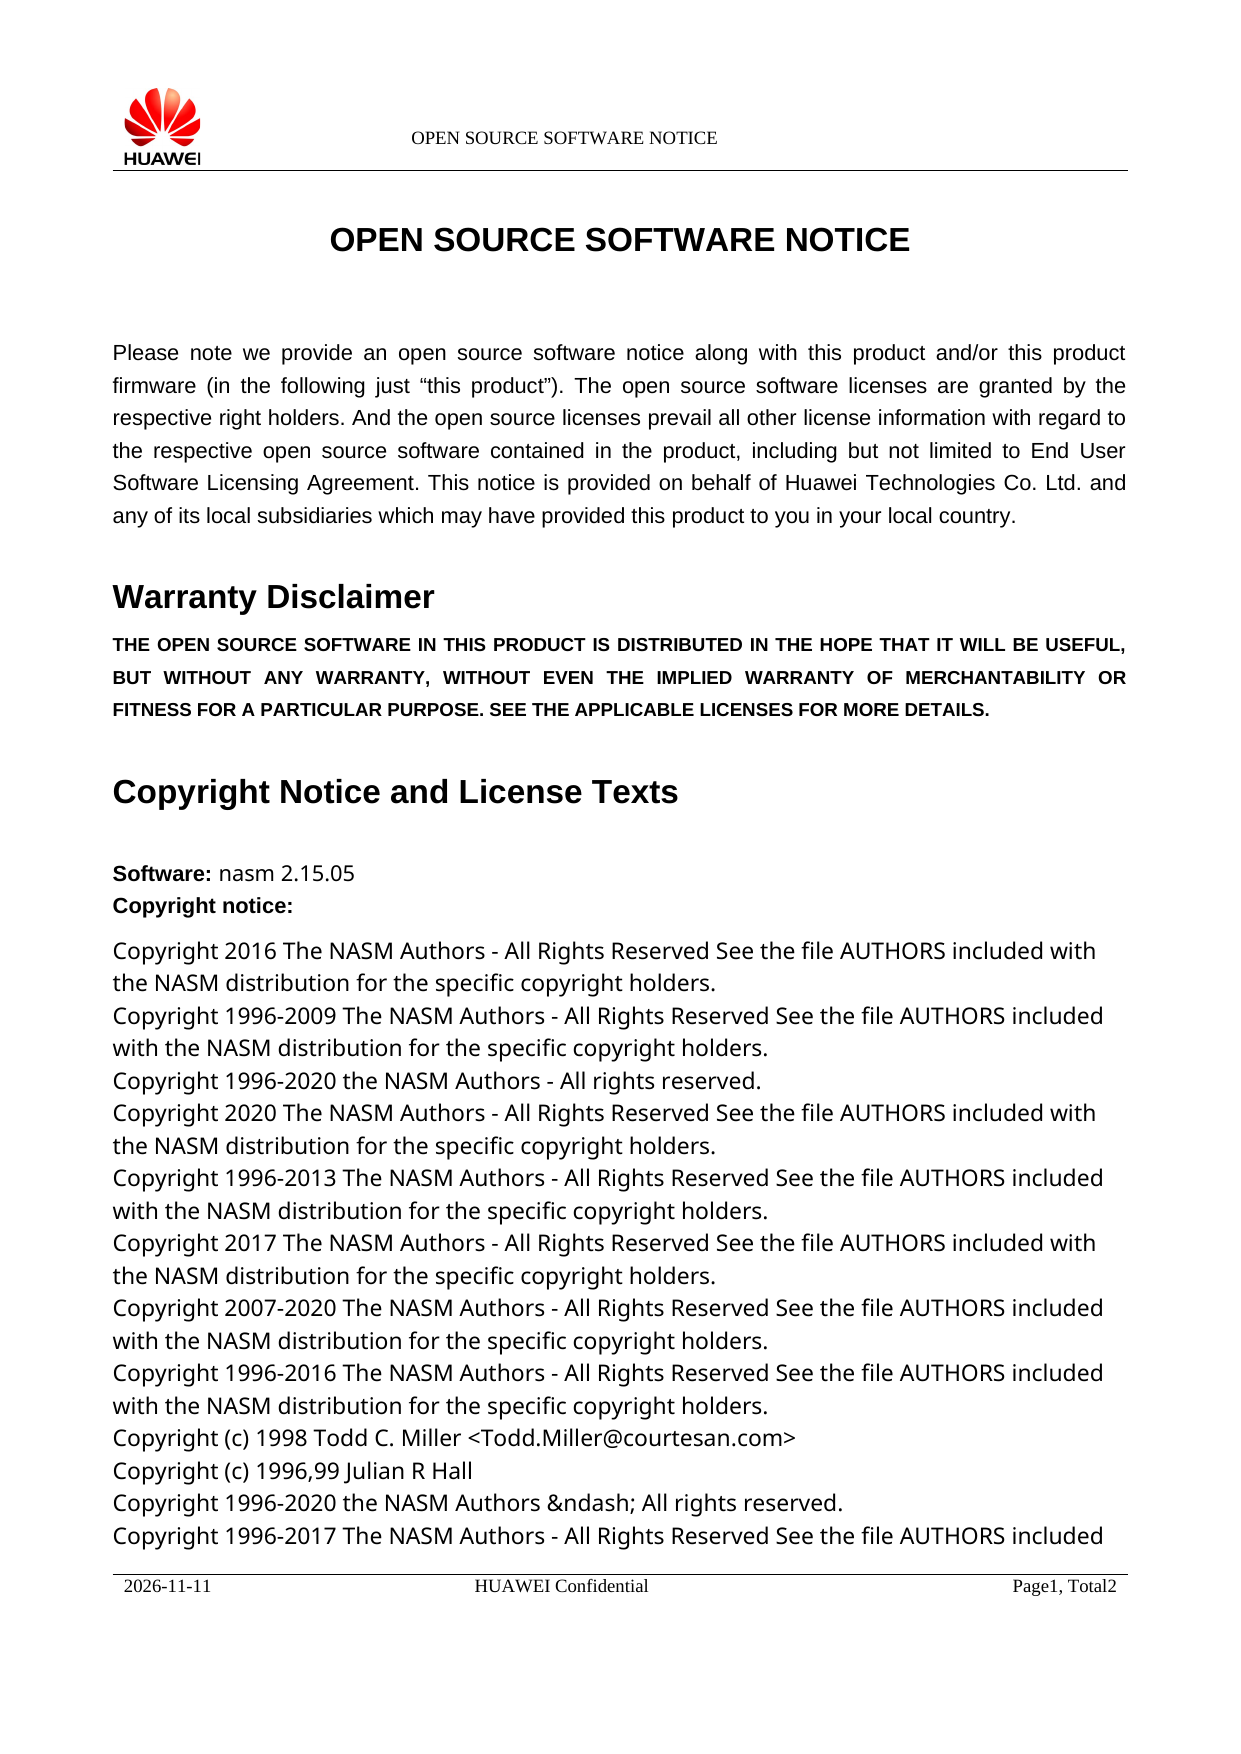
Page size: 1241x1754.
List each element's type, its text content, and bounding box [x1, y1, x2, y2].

text Copyright Notice and License Texts [112, 759, 1128, 824]
picture [124, 88, 201, 165]
title Software: nasm 2.15.05 [112, 856, 1128, 889]
text Warranty Disclaimer [112, 564, 1128, 629]
text The open source software in this product is distributed in the hope that it will be useful, but WITHOUT ANY WARRANTY, without even the implied warranty of MERCHANTABILITY or FITNESS FOR A PARTICULAR PURPOSE. See the applicable licenses for more details. [112, 629, 1128, 726]
text Please note we provide an open source software notice along with this product and/or this product firmware (in the following just “this product”). The open source software licenses are granted by the respective right holders. And the open source licenses prevail all other license information with regard to the respective open source software contained in the product, including but not limited to End User Software Licensing Agreement. This notice is provided on behalf of Huawei Technologies Co. Ltd. and any of its local subsidiaries which may have provided this product to you in your local country. [112, 336, 1128, 531]
text Copyright notice: [112, 889, 1128, 921]
text OPEN SOURCE SOFTWARE NOTICE [112, 206, 1128, 271]
